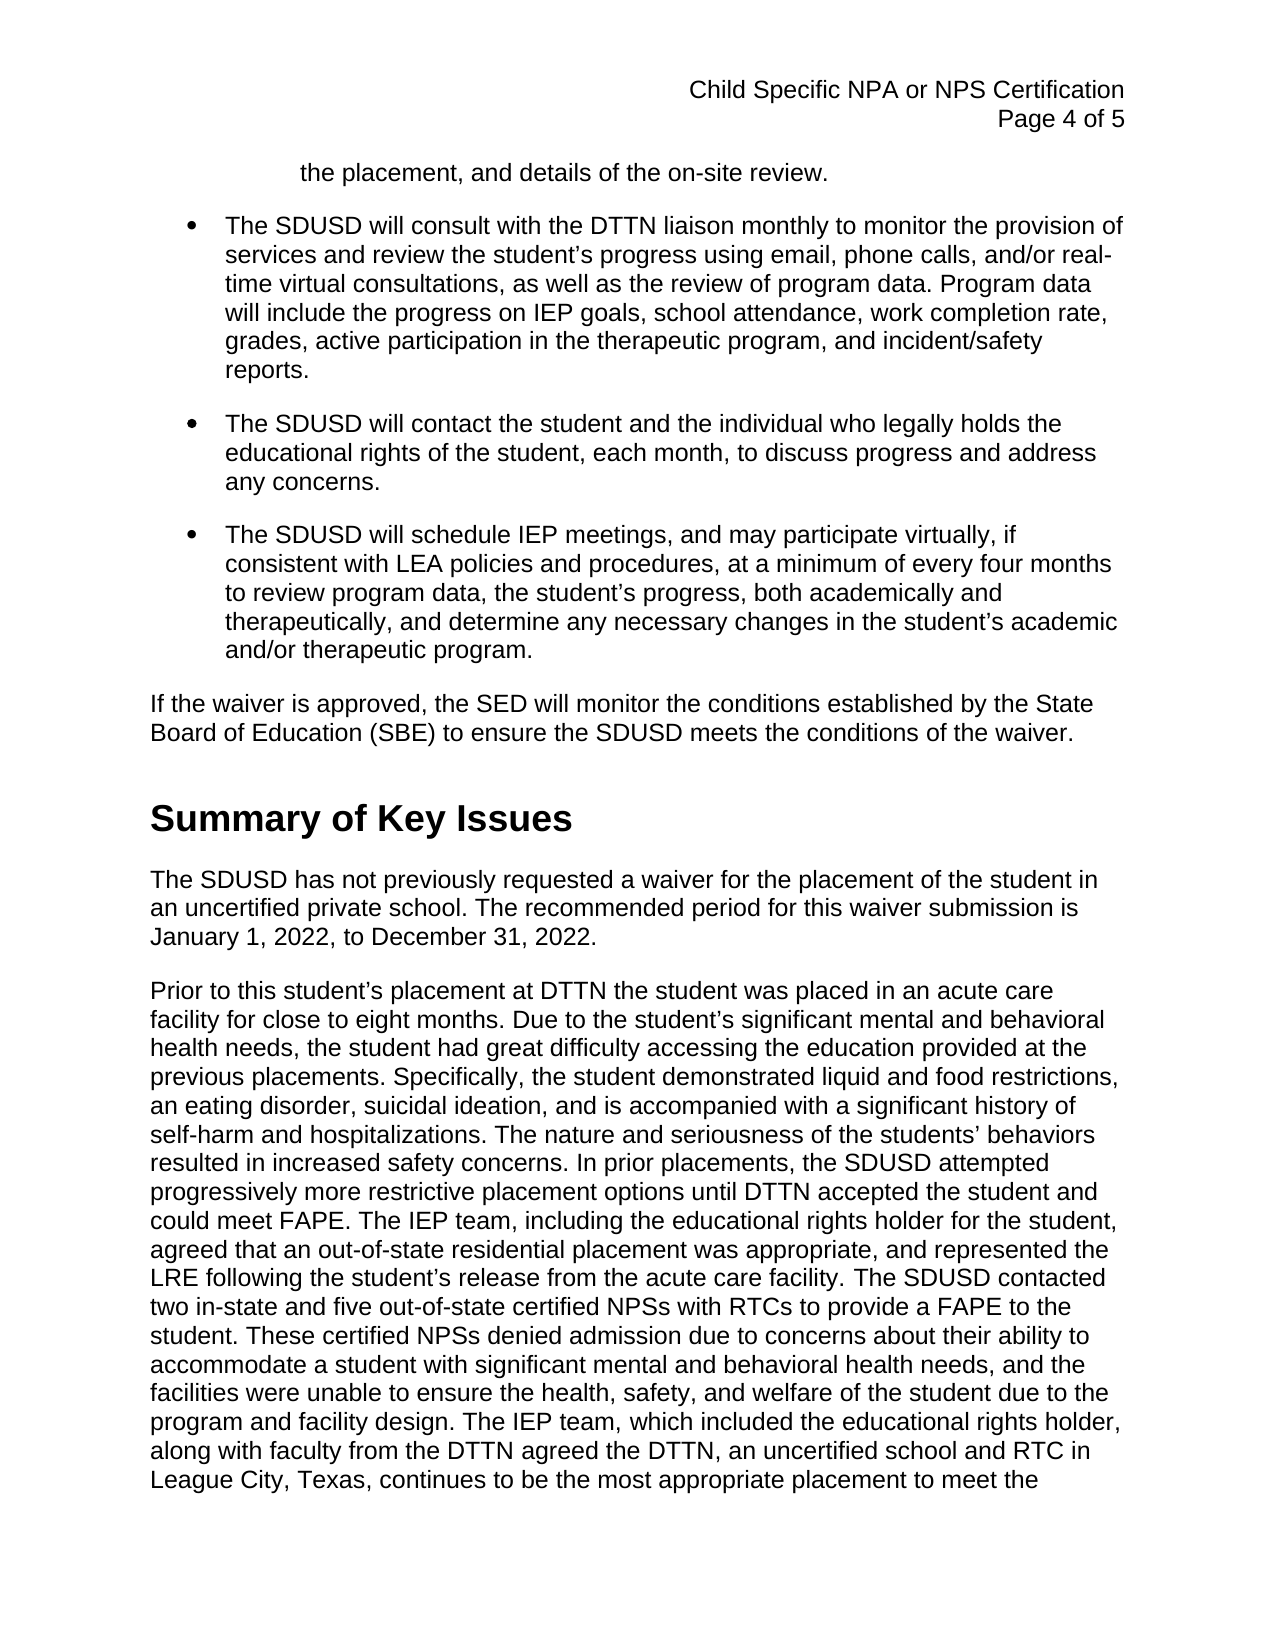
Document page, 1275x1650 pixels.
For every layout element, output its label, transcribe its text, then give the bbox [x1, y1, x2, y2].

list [262, 157, 1125, 186]
subtitle Summary of Key Issues [150, 797, 1125, 840]
text If the waiver is approved, the SED will monitor the conditions established by the State Board of Education (SBE) to ensure the SDUSD meets the conditions of the waiver. [150, 689, 1125, 747]
list The SDUSD will consult with the DTTN liaison monthly to monitor the provision of services and review the student’s progress using email, phone calls, and/or real-time virtual consultations, as well as the review of program data. Program data will include the progress on IEP goals, school attendance, work completion rate, grades, active participation in the therapeutic program, and incident/safety reports. [187, 211, 1125, 384]
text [150, 976, 1125, 1493]
text The SDUSD has not previously requested a waiver for the placement of the student in an uncertified private school. The recommended period for this waiver submission is January 1, 2022, to December 31, 2022. [150, 865, 1125, 951]
list The SDUSD will schedule IEP meetings, and may participate virtually, if consistent with LEA policies and procedures, at a minimum of every four months to review program data, the student’s progress, both academically and therapeutically, and determine any necessary changes in the student’s academic and/or therapeutic program. [187, 520, 1125, 664]
list The SDUSD will contact the student and the individual who legally holds the educational rights of the student, each month, to discuss progress and address any concerns. [187, 409, 1125, 495]
